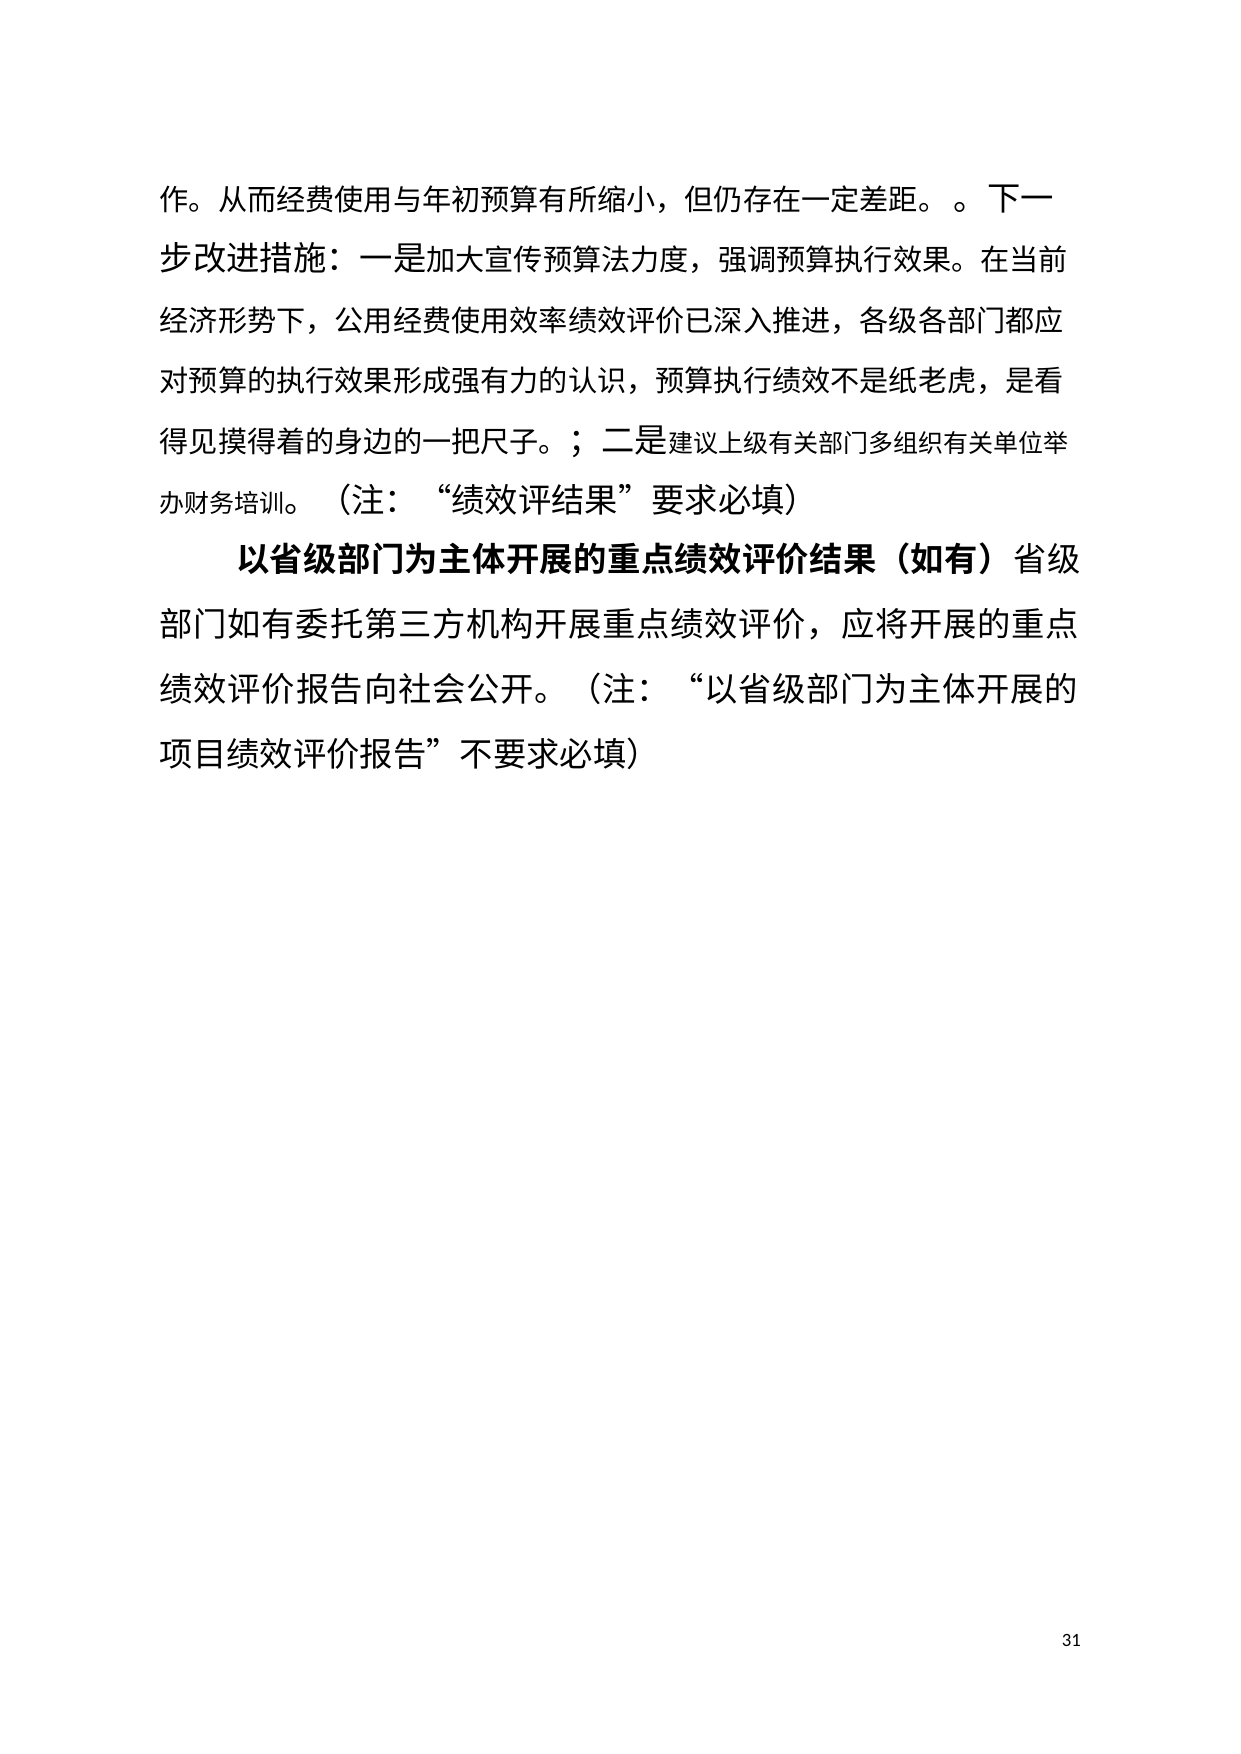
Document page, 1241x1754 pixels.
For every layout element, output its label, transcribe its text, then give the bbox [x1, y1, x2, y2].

text 以省级部门为主体开展的重点绩效评价结果（如有）省级部门如有委托第三方机构开展重点绩效评价，应将开展的重点绩效评价报告向社会公开。（注：“以省级部门为主体开展的项目绩效评价报告”不要求必填） [159, 524, 1081, 784]
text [159, 162, 1081, 524]
